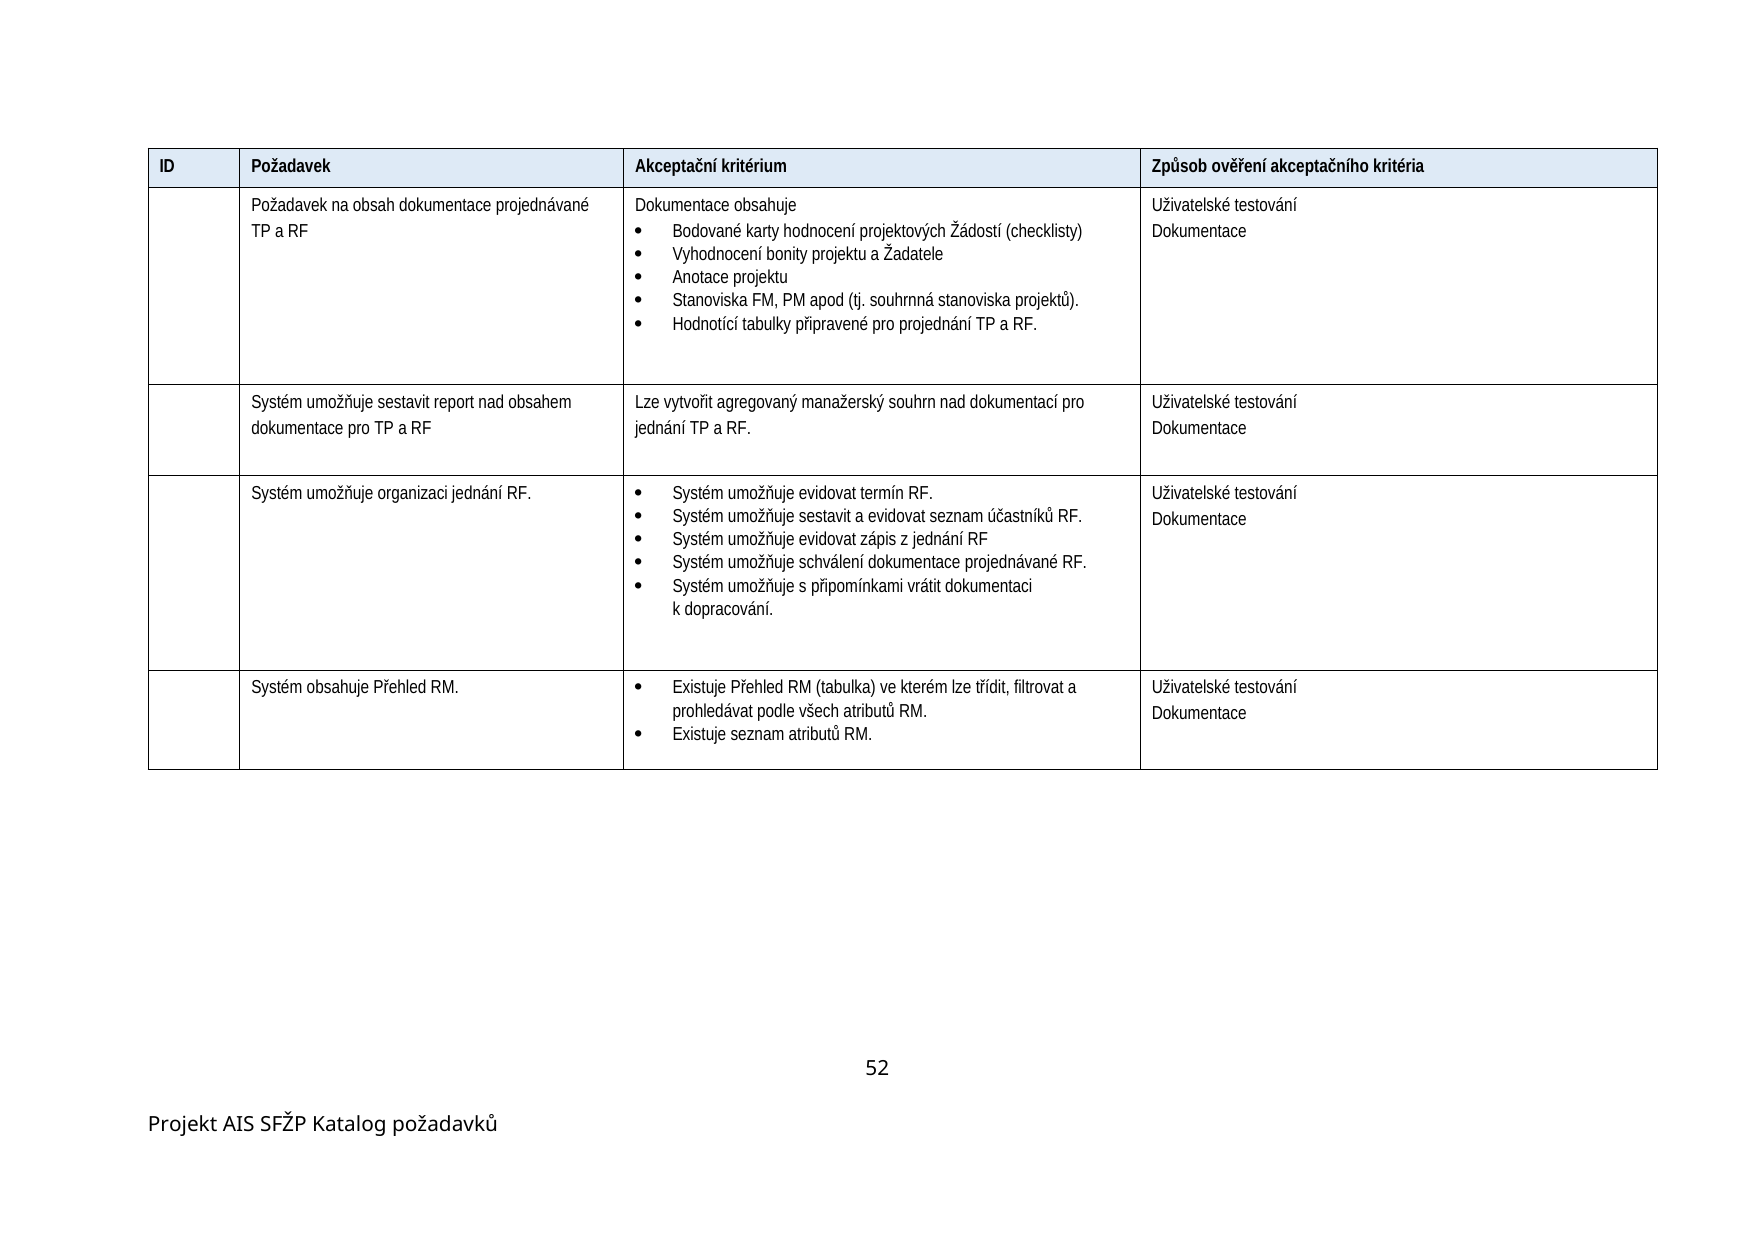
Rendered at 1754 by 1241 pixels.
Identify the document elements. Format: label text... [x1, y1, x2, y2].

table_cell Systém umožňuje sestavit report nad obsahem dokumentace pro TP a RF [240, 385, 623, 475]
table_cell Dokumentace obsahuje Bodované karty hodnocení projektových Žádostí (checklisty) Vyhodnocení bonity projektu a Žadatele Anotace projektu Stanoviska FM, PM apod (tj. souhrnná stanoviska projektů). Hodnotící tabulky připravené pro projednání TP a RF. [624, 188, 1140, 384]
table_cell Systém obsahuje Přehled RM. [240, 671, 623, 769]
table_header Požadavek [240, 149, 623, 187]
table_cell [149, 188, 239, 384]
table_cell Uživatelské testování Dokumentace [1141, 671, 1657, 769]
table_cell Systém umožňuje organizaci jednání RF. [240, 476, 623, 669]
table_cell Uživatelské testování Dokumentace [1141, 385, 1657, 475]
table_header ID [149, 149, 239, 187]
table_cell Lze vytvořit agregovaný manažerský souhrn nad dokumentací pro jednání TP a RF. [624, 385, 1140, 475]
table_cell [149, 385, 239, 475]
table_cell [149, 671, 239, 769]
table_cell Existuje Přehled RM (tabulka) ve kterém lze třídit, filtrovat a prohledávat podle všech atributů RM. Existuje seznam atributů RM. [624, 671, 1140, 769]
table_cell Požadavek na obsah dokumentace projednávané TP a RF [240, 188, 623, 384]
table_header Akceptační kritérium [624, 149, 1140, 187]
table_cell Uživatelské testování Dokumentace [1141, 476, 1657, 669]
table_cell Uživatelské testování Dokumentace [1141, 188, 1657, 384]
table_cell [149, 476, 239, 669]
table_cell Systém umožňuje evidovat termín RF. Systém umožňuje sestavit a evidovat seznam účastníků RF. Systém umožňuje evidovat zápis z jednání RF Systém umožňuje schválení dokumentace projednávané RF. Systém umožňuje s připomínkami vrátit dokumentaci k dopracování. [624, 476, 1140, 669]
table_header Způsob ověření akceptačního kritéria [1141, 149, 1657, 187]
